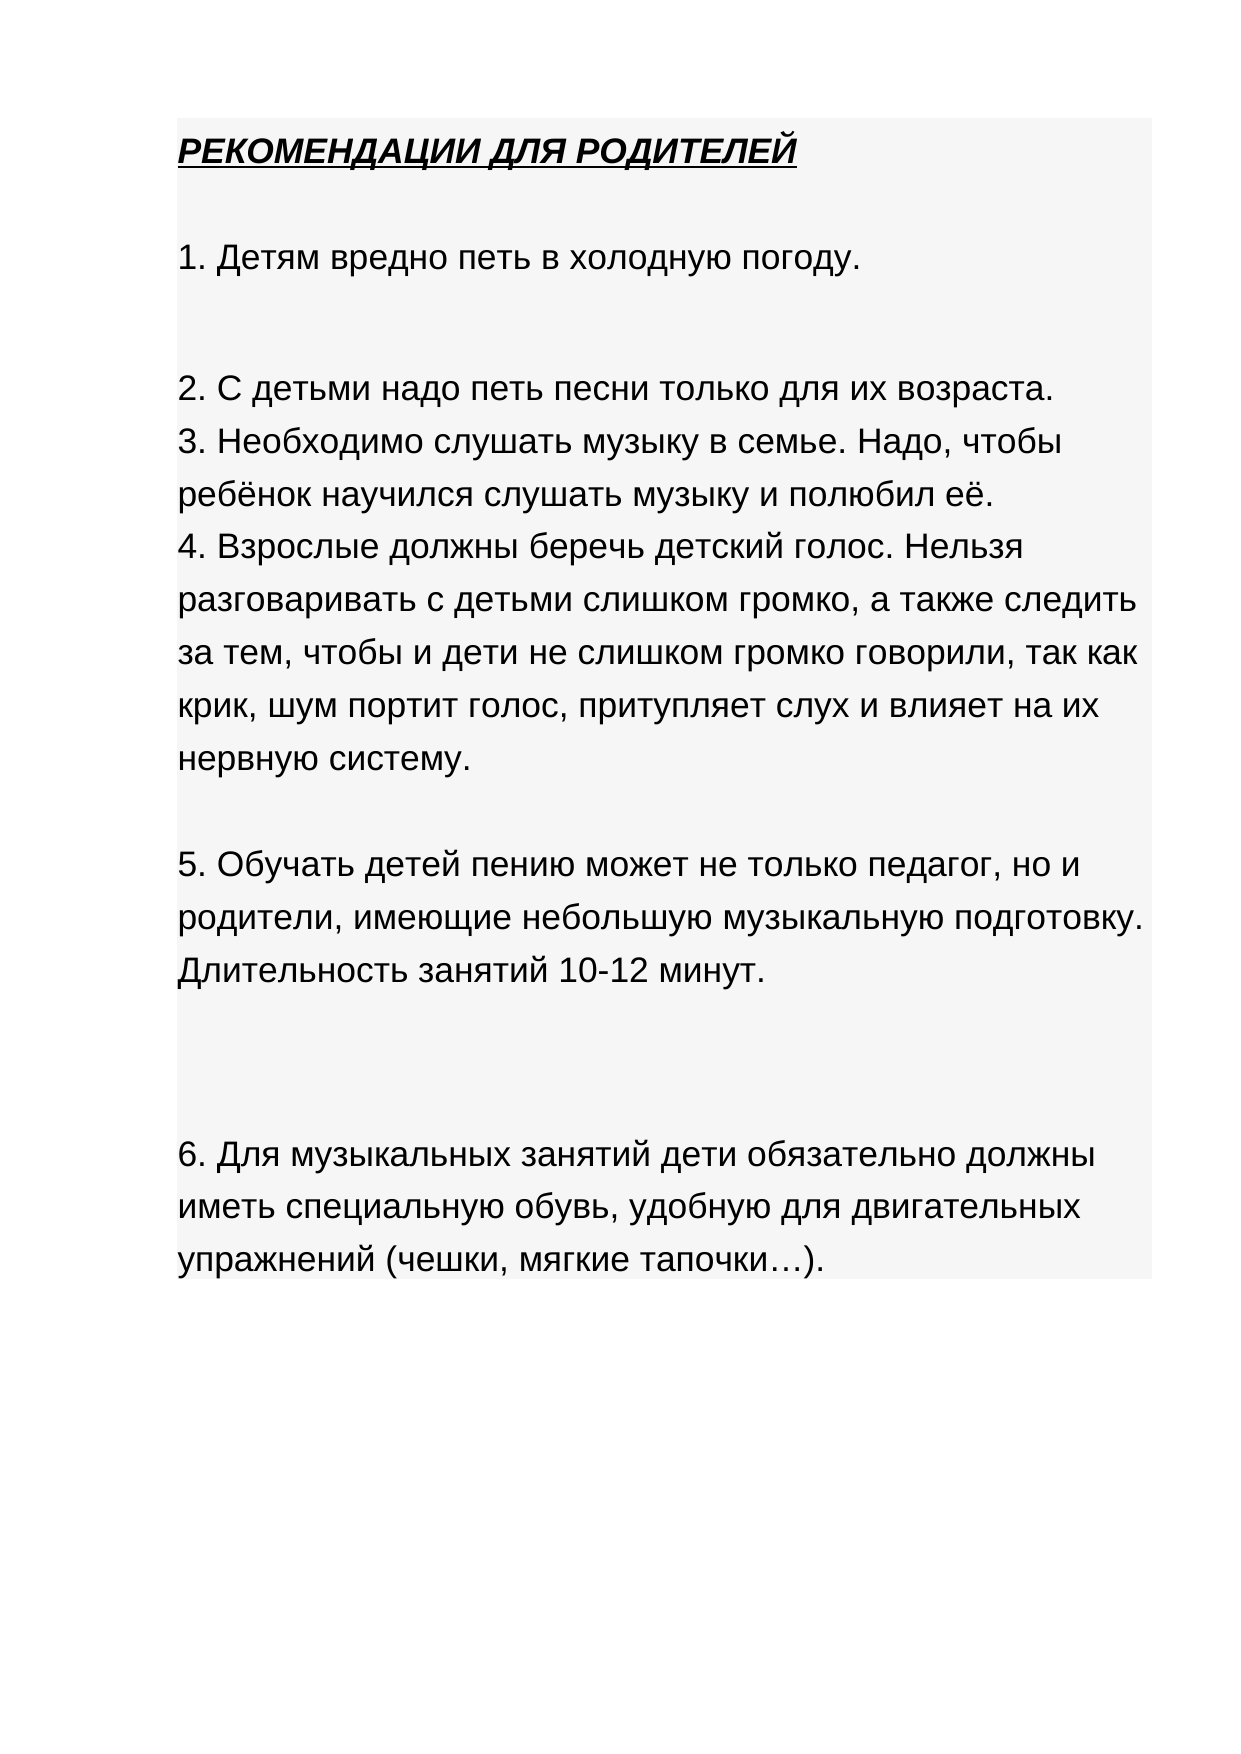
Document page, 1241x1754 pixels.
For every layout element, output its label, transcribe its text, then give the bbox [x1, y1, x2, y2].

text 3. Необходимо слушать музыку в семье. Надо, чтобы ребёнок научился слушать музыку и полюбил её. [177, 408, 1152, 513]
text 1. Детям вредно петь в холодную погоду. [177, 224, 1152, 277]
text 4. Взрослые должны беречь детский голос. Нельзя разговаривать с детьми слишком громко, а также следить за тем, чтобы и дети не слишком громко говорили, так как крик, шум портит голос, притупляет слух и влияет на их нервную систему. [177, 513, 1152, 778]
text 5. Обучать детей пению может не только педагог, но и родители, имеющие небольшую музыкальную подготовку. Длительность занятий 10-12 минут. [177, 831, 1152, 990]
text 2. С детьми надо петь песни только для их возраста. [177, 355, 1152, 408]
text 6. Для музыкальных занятий дети обязательно должны иметь специальную обувь, удобную для двигательных упражнений (чешки, мягкие тапочки…). [177, 1121, 1152, 1279]
text РЕКОМЕНДАЦИИ ДЛЯ РОДИТЕЛЕЙ [177, 118, 1152, 224]
